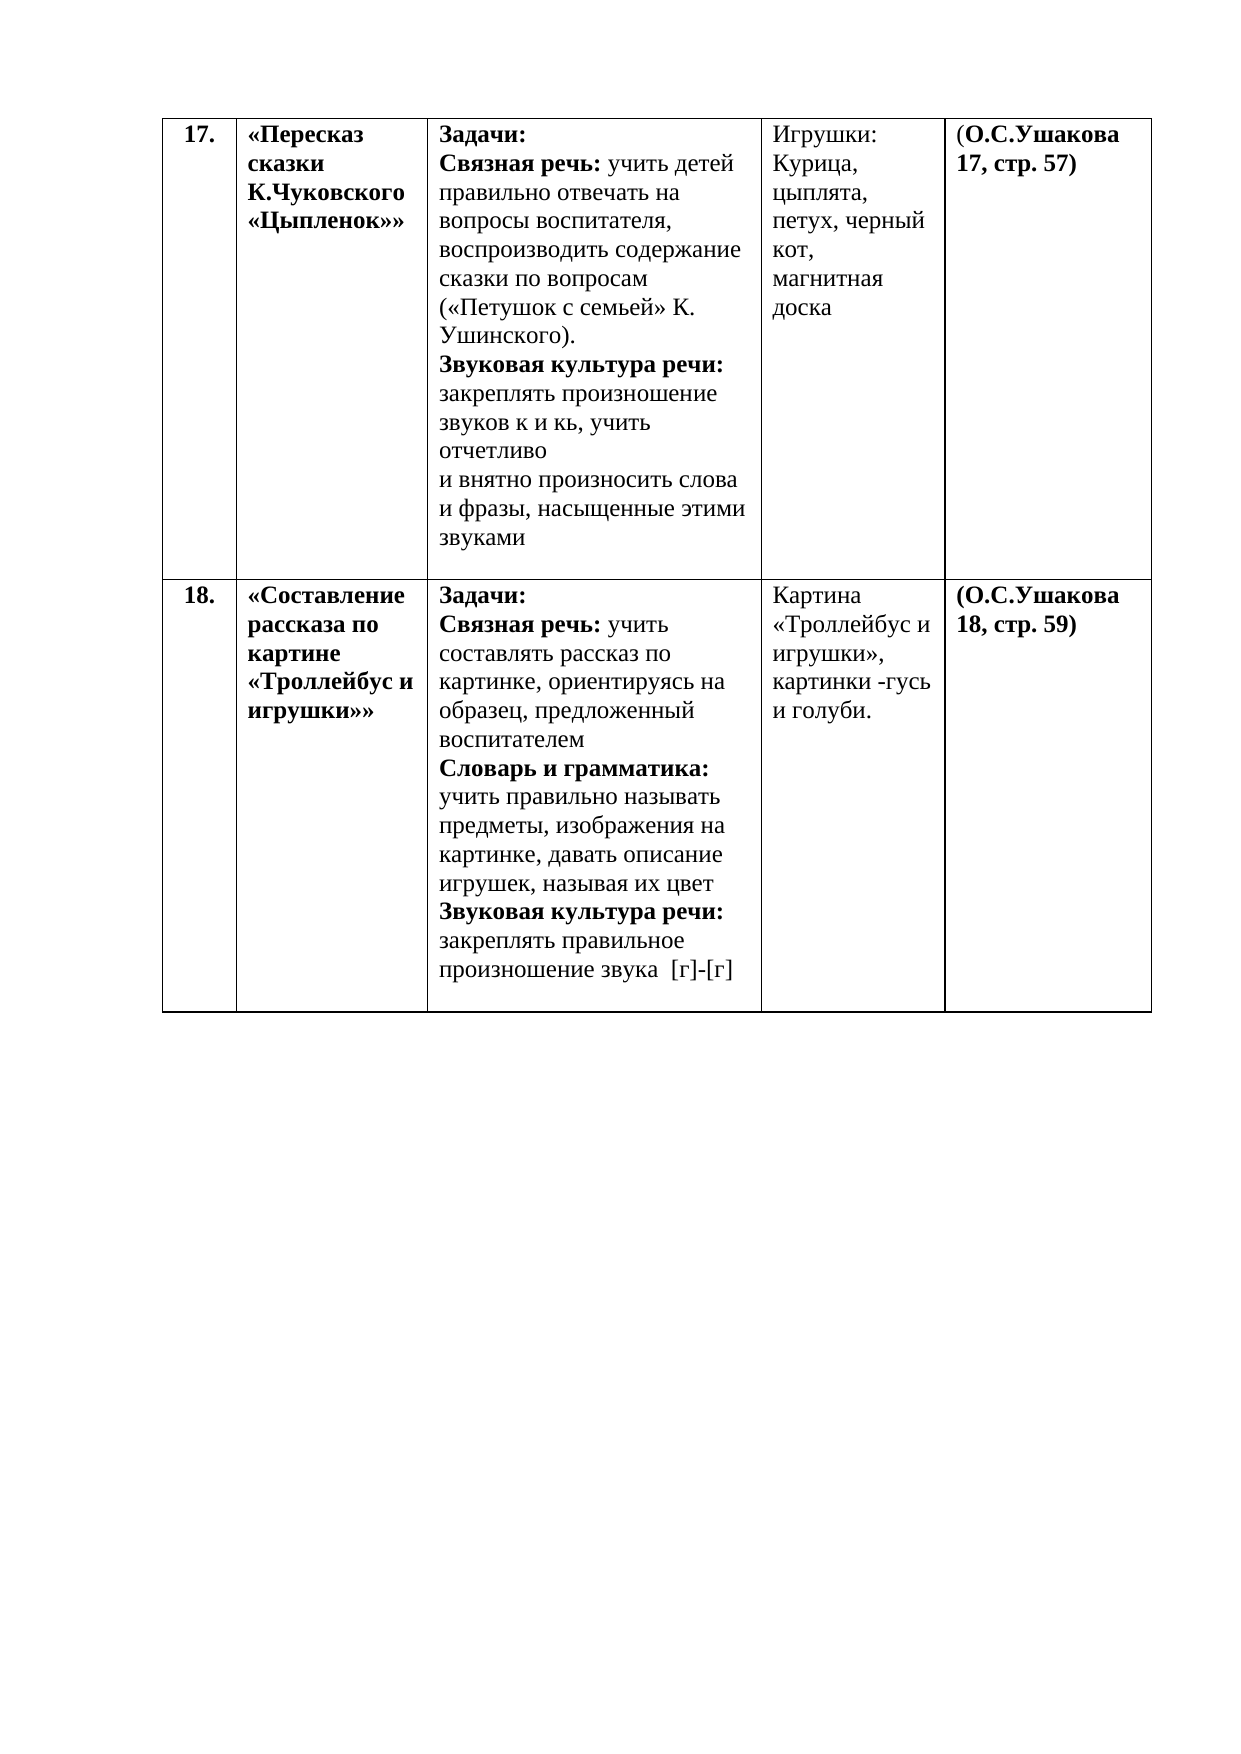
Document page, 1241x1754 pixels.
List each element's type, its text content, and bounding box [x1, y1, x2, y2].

table_cell «Пересказ сказки К.Чуковского «Цыпленок»» [237, 119, 427, 579]
table_cell Картина «Троллейбус и игрушки», картинки -гусь и голуби. [762, 580, 944, 1011]
table_cell Игрушки: Курица, цыплята, петух, черный кот, магнитная доска [762, 119, 944, 579]
table_cell «Составление рассказа по картине «Троллейбус и игрушки»» [237, 580, 427, 1011]
table_cell (О.С.Ушакова 17, стр. 57) [946, 119, 1151, 579]
table_cell (О.С.Ушакова 18, стр. 59) [946, 580, 1151, 1011]
table_cell Задачи: Связная речь: учить детей правильно отвечать на вопросы воспитателя, воспроизводить содержание сказки по вопросам («Петушок с семьей» К. Ушинского). Звуковая культура речи: закреплять произношение звуков к и кь, учить отчетливо и внятно произносить слова и фразы, насыщенные этими звуками [428, 119, 761, 579]
table_cell 17. [163, 119, 236, 579]
table_cell Задачи: Связная речь: учить составлять рассказ по картинке, ориентируясь на образец, предложенный воспитателем Словарь и грамматика: учить правильно называть предметы, изображения на картинке, давать описание игрушек, называя их цвет Звуковая культура речи: закреплять правильное произношение звука [г]-[г] [428, 580, 761, 1011]
table_cell 18. [163, 580, 236, 1011]
